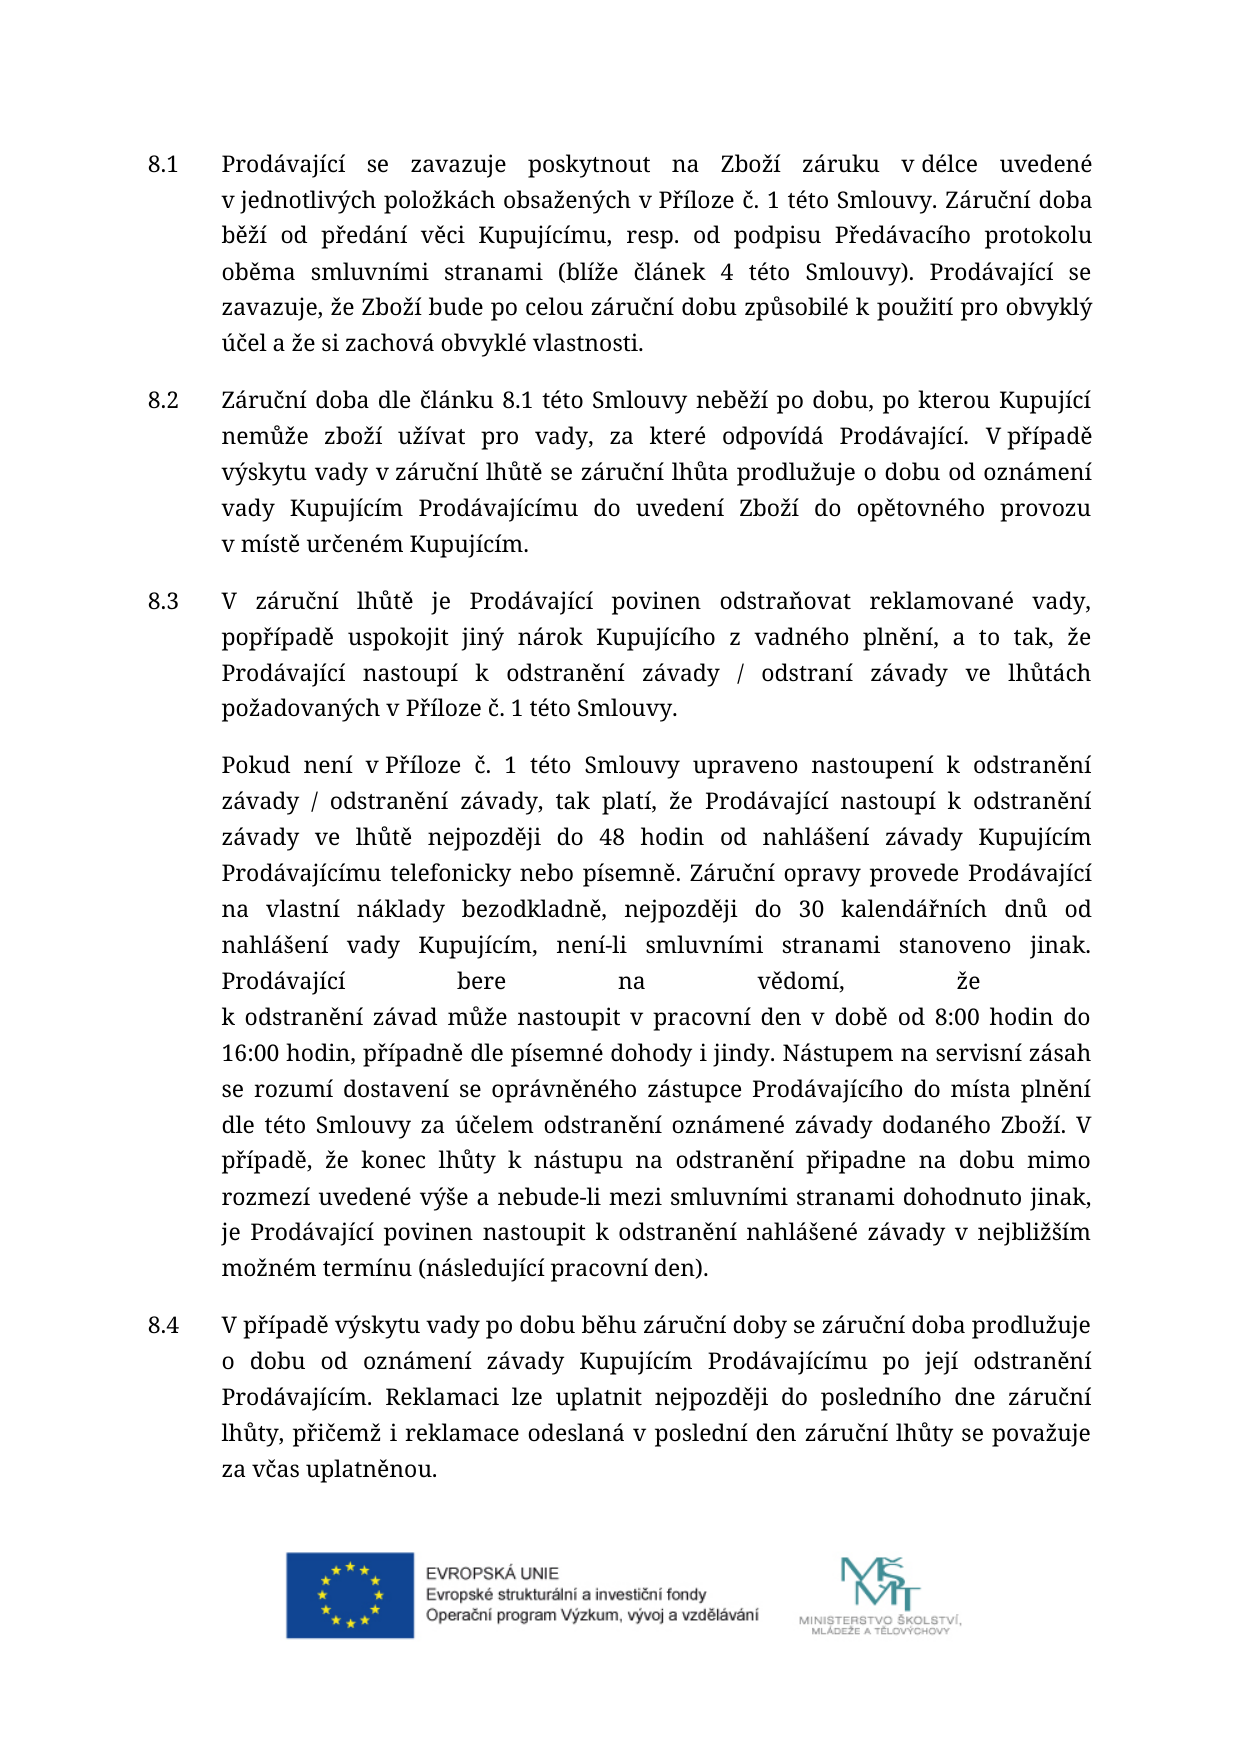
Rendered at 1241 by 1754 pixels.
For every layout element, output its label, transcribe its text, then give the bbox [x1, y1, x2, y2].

subtitle V záruční lhůtě je Prodávající povinen odstraňovat reklamované vady, popřípadě uspokojit jiný nárok Kupujícího z vadného plnění, a to tak, že Prodávající nastoupí k odstranění závady / odstraní závady ve lhůtách požadovaných v Příloze č. 1 této Smlouvy. [148, 584, 1093, 724]
subtitle Záruční doba dle článku 8.1 této Smlouvy neběží po dobu, po kterou Kupující nemůže zboží užívat pro vady, za které odpovídá Prodávající. V případě výskytu vady v záruční lhůtě se záruční lhůta prodlužuje o dobu od oznámení vady Kupujícím Prodávajícímu do uvedení Zboží do opětovného provozu v místě určeném Kupujícím. [148, 384, 1093, 559]
subtitle V případě výskytu vady po dobu běhu záruční doby se záruční doba prodlužuje o dobu od oznámení závady Kupujícím Prodávajícímu po její odstranění Prodávajícím. Reklamaci lze uplatnit nejpozději do posledního dne záruční lhůty, přičemž i reklamace odeslaná v poslední den záruční lhůty se považuje za včas uplatněnou. [148, 1309, 1093, 1484]
picture [242, 1511, 999, 1681]
subtitle Pokud není v Příloze č. 1 této Smlouvy upraveno nastoupení k odstranění závady / odstranění závady, tak platí, že Prodávající nastoupí k odstranění závady ve lhůtě nejpozději do 48 hodin od nahlášení závady Kupujícím Prodávajícímu telefonicky nebo písemně. Záruční opravy provede Prodávající na vlastní náklady bezodkladně, nejpozději do 30 kalendářních dnů od nahlášení vady Kupujícím, není-li smluvními stranami stanoveno jinak. Prodávající bere na vědomí, že k odstranění závad může nastoupit v pracovní den v době od 8:00 hodin do 16:00 hodin, případně dle písemné dohody i jindy. Nástupem na servisní zásah se rozumí dostavení se oprávněného zástupce Prodávajícího do místa plnění dle této Smlouvy za účelem odstranění oznámené závady dodaného Zboží. V případě, že konec lhůty k nástupu na odstranění připadne na dobu mimo rozmezí uvedené výše a nebude-li mezi smluvními stranami dohodnuto jinak, je Prodávající povinen nastoupit k odstranění nahlášené závady v nejbližším možném termínu (následující pracovní den). [221, 749, 1093, 1283]
subtitle Prodávající se zavazuje poskytnout na Zboží záruku v délce uvedené v jednotlivých položkách obsažených v Příloze č. 1 této Smlouvy. Záruční doba běží od předání věci Kupujícímu, resp. od podpisu Předávacího protokolu oběma smluvními stranami (blíže článek 4 této Smlouvy). Prodávající se zavazuje, že Zboží bude po celou záruční dobu způsobilé k použití pro obvyklý účel a že si zachová obvyklé vlastnosti. [148, 148, 1093, 358]
